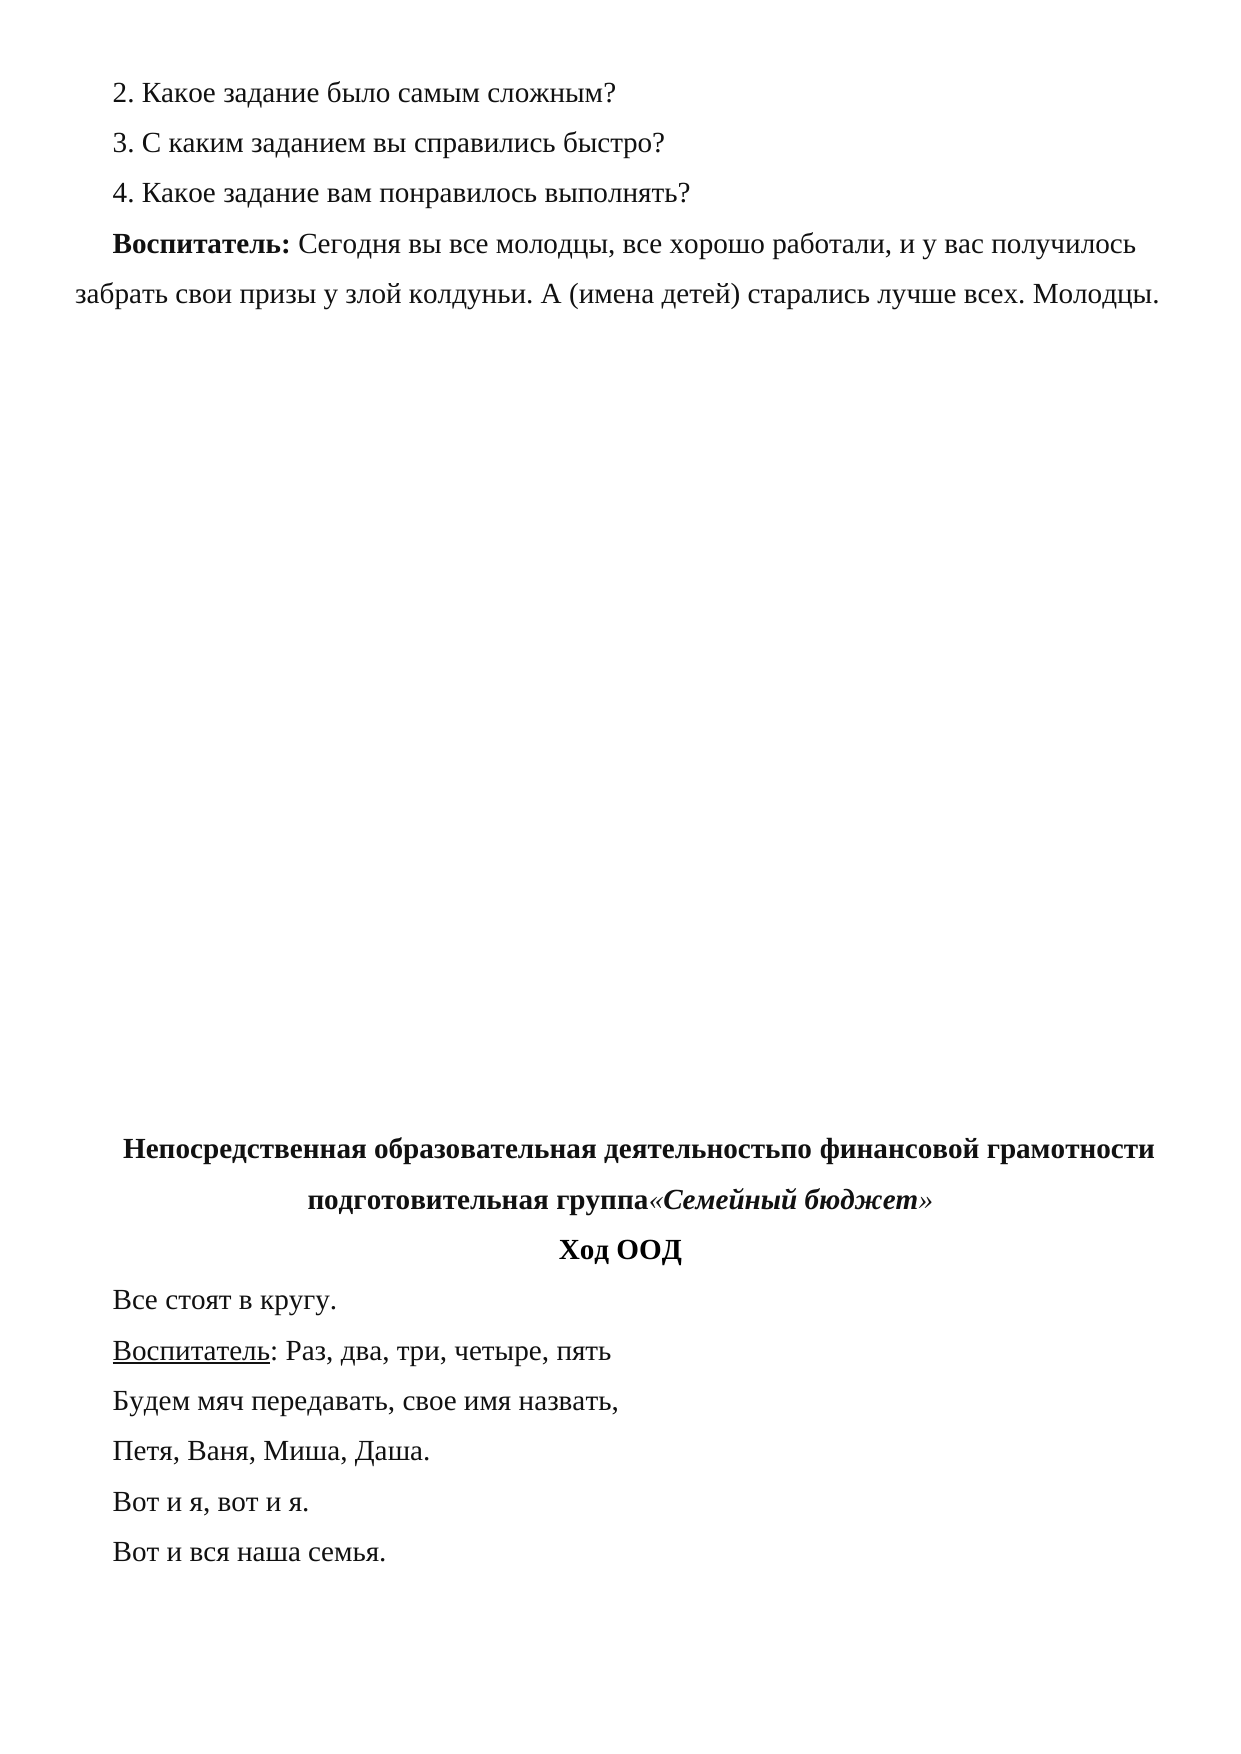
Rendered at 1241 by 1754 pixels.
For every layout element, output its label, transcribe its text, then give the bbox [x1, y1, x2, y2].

text Все стоят в кругу. [75, 1282, 1165, 1316]
text Непосредственная образовательная деятельностьпо финансовой грамотности подготовительная группа«Семейный бюджет» [75, 1132, 1165, 1215]
text Петя, Ваня, Миша, Даша. [75, 1433, 1165, 1467]
text 3. С каким заданием вы справились быстро? [75, 125, 1165, 159]
text 4. Какое задание вам понравилось выполнять? [75, 176, 1165, 209]
text Будем мяч передавать, свое имя назвать, [75, 1383, 1165, 1417]
text Воспитатель: Раз, два, три, четыре, пять [75, 1333, 1165, 1366]
subtitle Ход ООД [75, 1232, 1165, 1266]
text Вот и вся наша семья. [75, 1534, 1165, 1568]
text Воспитатель: Сегодня вы все молодцы, все хорошо работали, и у вас получилось забрать свои призы у злой колдуньи. А (имена детей) старались лучше всех. Молодцы. [75, 226, 1165, 310]
text Вот и я, вот и я. [75, 1484, 1165, 1517]
text 2. Какое задание было самым сложным? [75, 75, 1165, 108]
